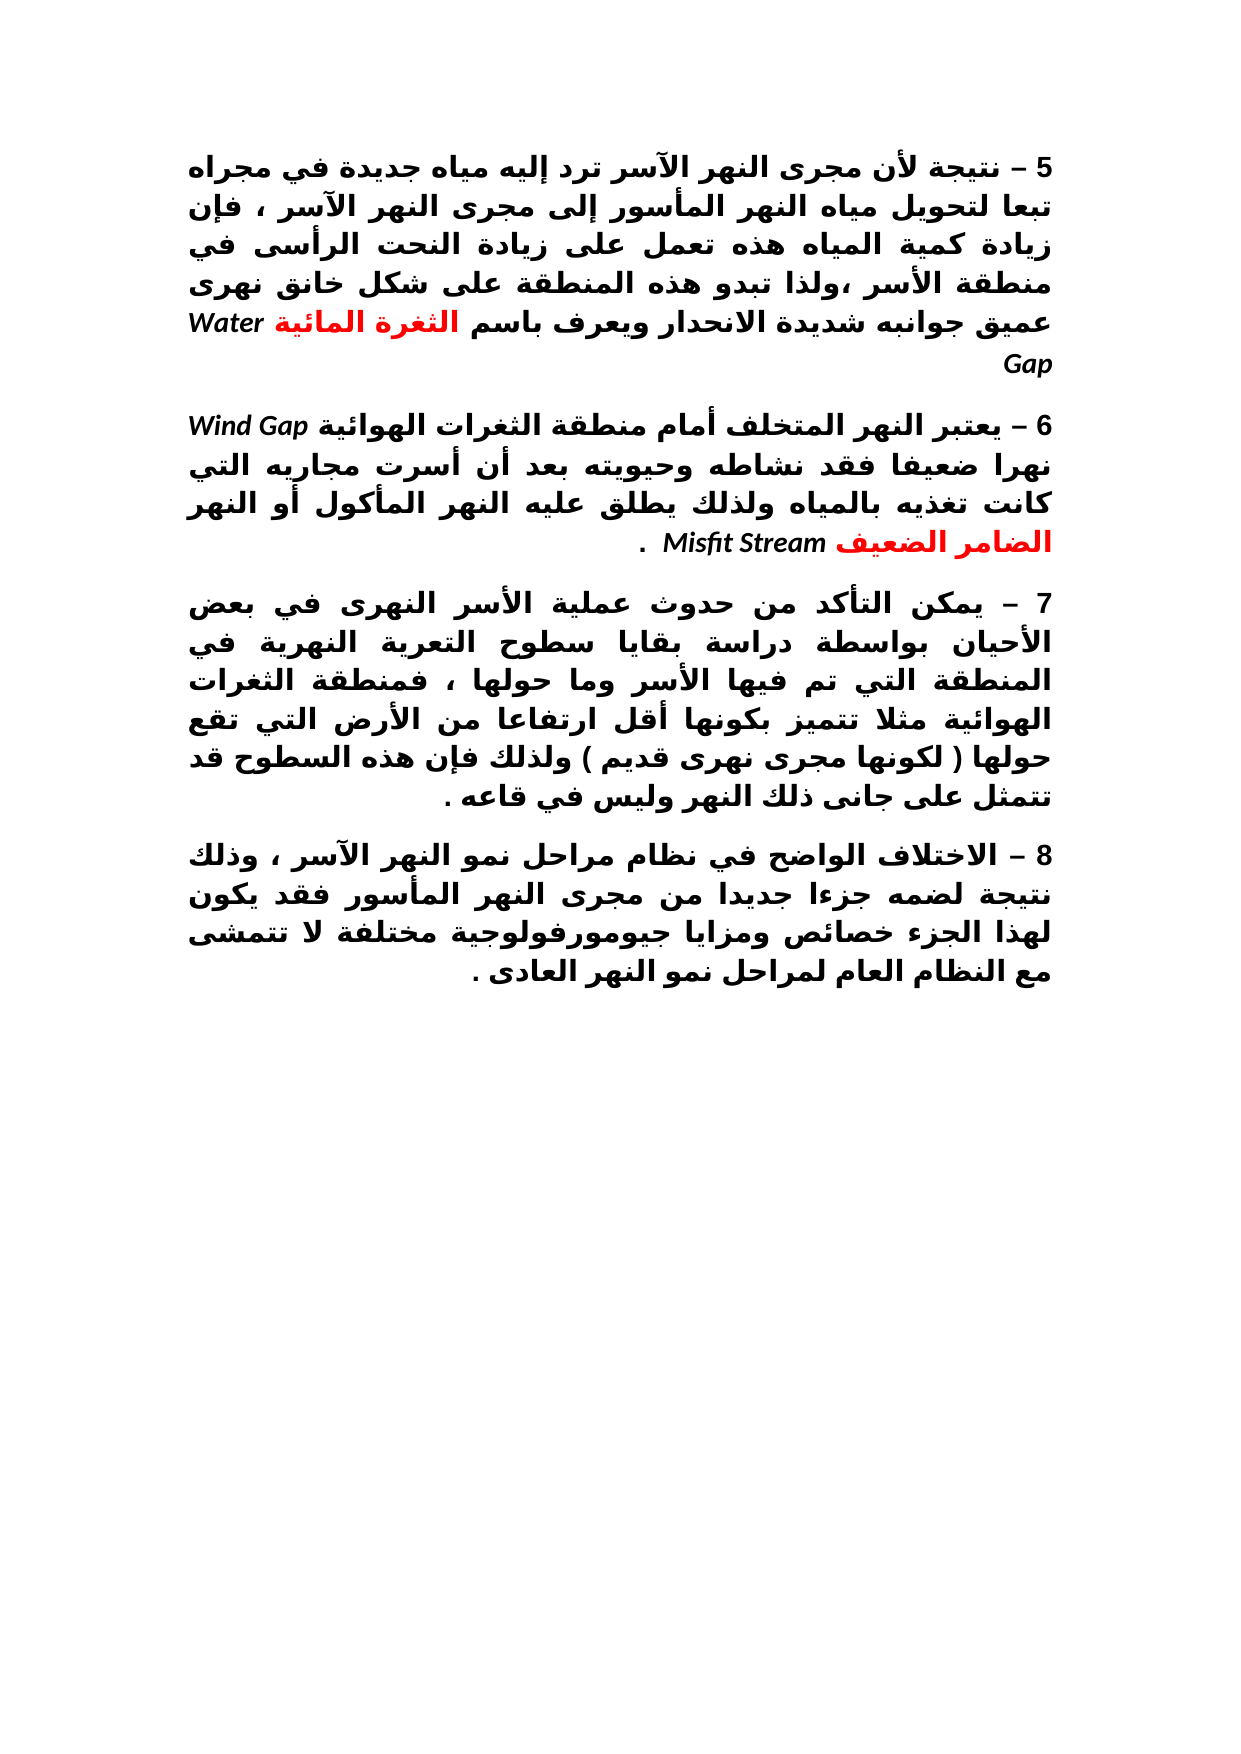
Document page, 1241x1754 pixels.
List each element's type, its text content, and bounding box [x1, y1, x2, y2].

text 8 – الاختلاف الواضح في نظام مراحل نمو النهر الآسر ، وذلك نتيجة لضمه جزءا جديدا من مجرى النهر المأسور فقد يكون لهذا الجزء خصائص ومزايا جيومورفولوجية مختلفة لا تتمشى مع النظام العام لمراحل نمو النهر العادى . [187, 838, 1053, 988]
text 5 – نتيجة لأن مجرى النهر الآسر ترد إليه مياه جديدة في مجراه تبعا لتحويل مياه النهر المأسور إلى مجرى النهر الآسر ، فإن زيادة كمية المياه هذه تعمل على زيادة النحت الرأسى في منطقة الأسر ،ولذا تبدو هذه المنطقة على شكل خانق نهرى عميق جوانبه شديدة الانحدار ويعرف باسم الثغرة المائية Water Gap [187, 150, 1053, 381]
text 6 – يعتبر النهر المتخلف أمام منطقة الثغرات الهوائية Wind Gap نهرا ضعيفا فقد نشاطه وحيويته بعد أن أسرت مجاريه التي كانت تغذيه بالمياه ولذلك يطلق عليه النهر المأكول أو النهر الضامر الضعيف Misfit Stream . [187, 407, 1053, 560]
text 7 – يمكن التأكد من حدوث عملية الأسر النهرى في بعض الأحيان بواسطة دراسة بقايا سطوح التعرية النهرية في المنطقة التي تم فيها الأسر وما حولها ، فمنطقة الثغرات الهوائية مثلا تتميز بكونها أقل ارتفاعا من الأرض التي تقع حولها ( لكونها مجرى نهرى قديم ) ولذلك فإن هذه السطوح قد تتمثل على جانى ذلك النهر وليس في قاعه . [187, 586, 1053, 813]
